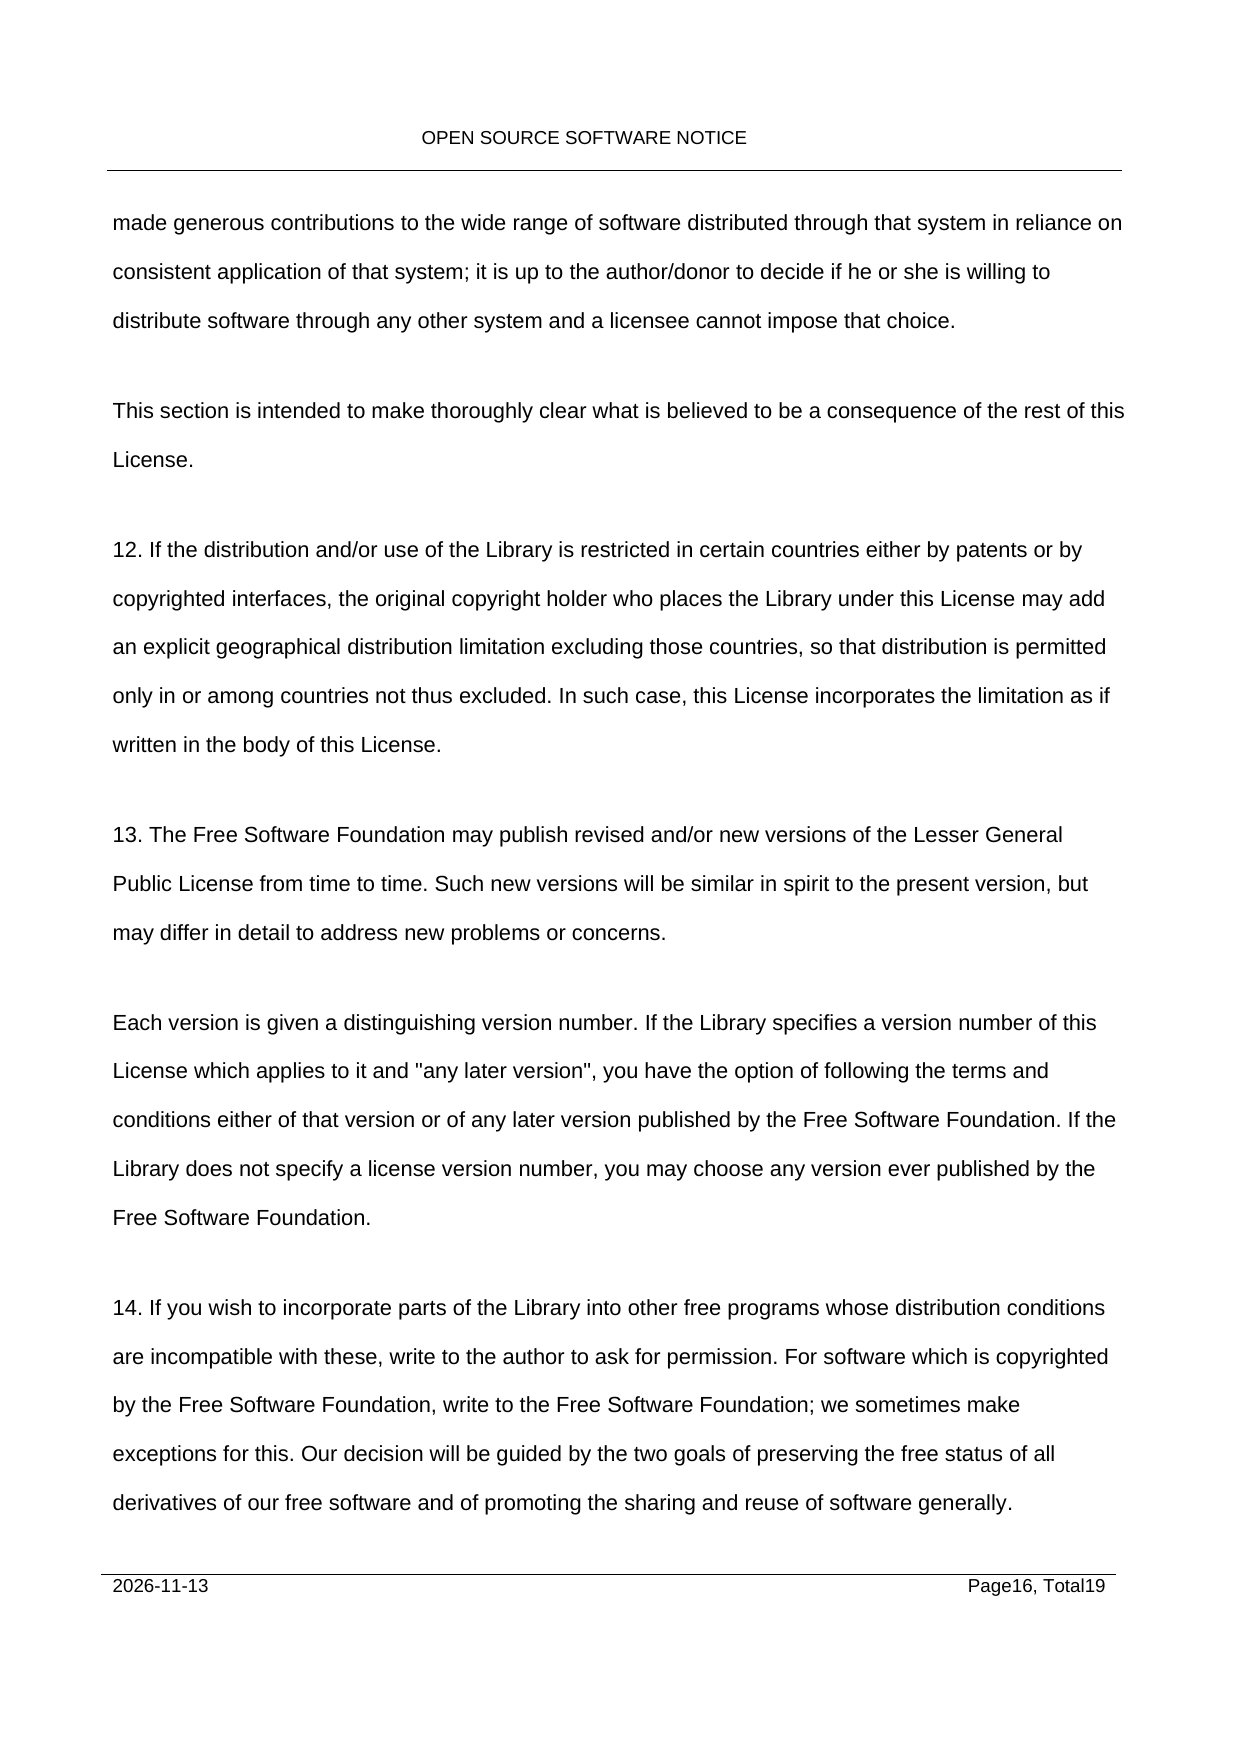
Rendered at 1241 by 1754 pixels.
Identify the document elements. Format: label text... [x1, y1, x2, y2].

text 12. If the distribution and/or use of the Library is restricted in certain countries either by patents or by copyrighted interfaces, the original copyright holder who places the Library under this License may add an explicit geographical distribution limitation excluding those countries, so that distribution is permitted only in or among countries not thus excluded. In such case, this License incorporates the limitation as if written in the body of this License. [112, 533, 1128, 761]
text 13. The Free Software Foundation may publish revised and/or new versions of the Lesser General Public License from time to time. Such new versions will be similar in spirit to the present version, but may differ in detail to address new problems or concerns. [112, 818, 1128, 948]
text This section is intended to make thoroughly clear what is believed to be a consequence of the rest of this License. [112, 394, 1128, 475]
text 14. If you wish to incorporate parts of the Library into other free programs whose distribution conditions are incompatible with these, write to the author to ask for permission. For software which is copyrighted by the Free Software Foundation, write to the Free Software Foundation; we sometimes make exceptions for this. Our decision will be guided by the two goals of preserving the free status of all derivatives of our free software and of promoting the sharing and reuse of software generally. [112, 1291, 1128, 1519]
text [112, 206, 1128, 336]
text Each version is given a distinguishing version number. If the Library specifies a version number of this License which applies to it and "any later version", you have the option of following the terms and conditions either of that version or of any later version published by the Free Software Foundation. If the Library does not specify a license version number, you may choose any version ever published by the Free Software Foundation. [112, 1006, 1128, 1233]
